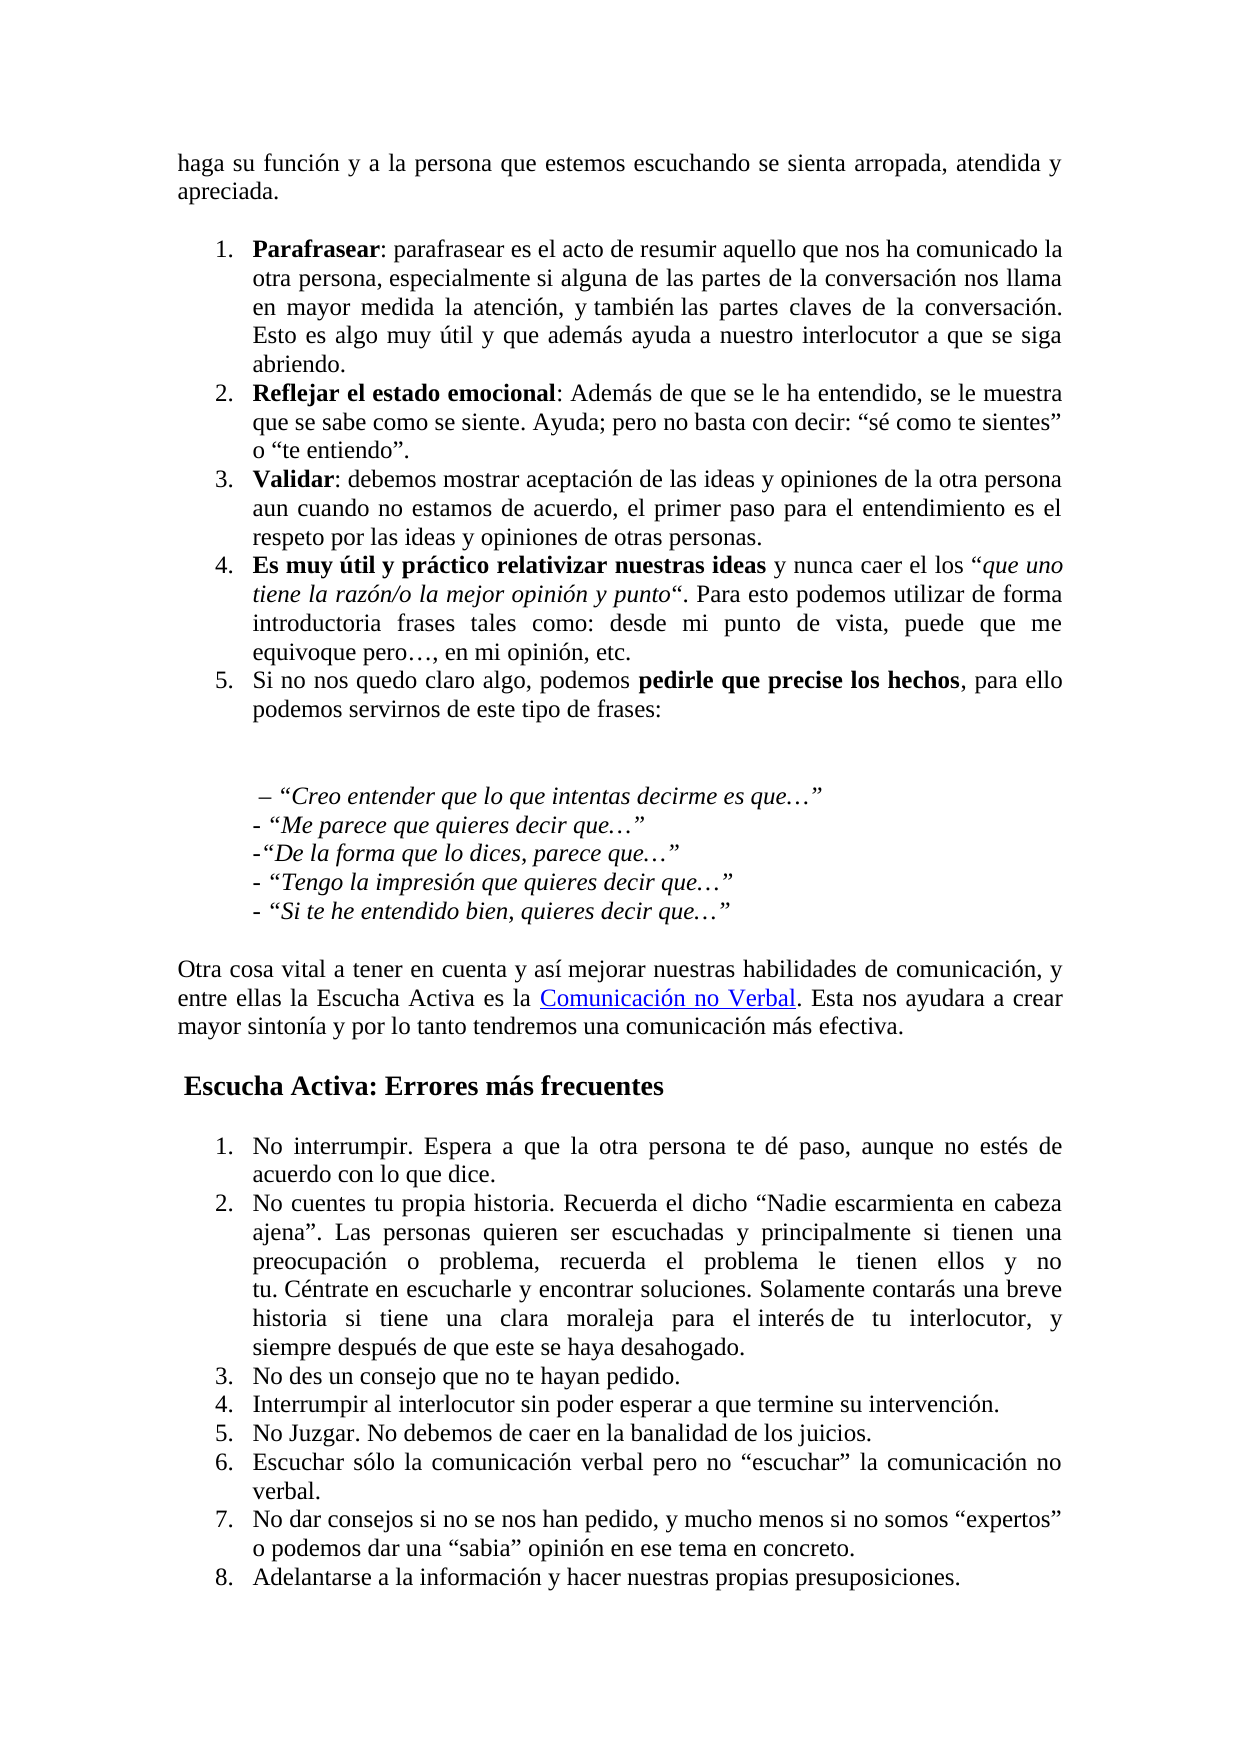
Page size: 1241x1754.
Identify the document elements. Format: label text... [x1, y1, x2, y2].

text – “Creo entender que lo que intentas decirme es que…” - “Me parece que quieres decir que…” -“De la forma que lo dices, parece que…” - “Tengo la impresión que quieres decir que…” - “Si te he entendido bien, quieres decir que…” [252, 752, 1063, 925]
list No Juzgar. No debemos de caer en la banalidad de los juicios. [215, 1418, 1063, 1447]
list Escuchar sólo la comunicación verbal pero no “escuchar” la comunicación no verbal. [215, 1447, 1063, 1504]
text Otra cosa vital a tener en cuenta y así mejorar nuestras habilidades de comunicación, y entre ellas la Escucha Activa es la Comunicación no Verbal. Esta nos ayudara a crear mayor sintonía y por lo tanto tendremos una comunicación más efectiva. [177, 954, 1063, 1040]
text Escucha Activa: Errores más frecuentes [177, 1069, 1063, 1102]
list Es muy útil y práctico relativizar nuestras ideas y nunca caer el los “que uno tiene la razón/o la mejor opinión y punto“. Para esto podemos utilizar de forma introductoria frases tales como: desde mi punto de vista, puede que me equivoque pero…, en mi opinión, etc. [215, 551, 1063, 666]
list Si no nos quedo claro algo, podemos pedirle que precise los hechos, para ello podemos servirnos de este tipo de frases: [215, 666, 1063, 723]
list Validar: debemos mostrar aceptación de las ideas y opiniones de la otra persona aun cuando no estamos de acuerdo, el primer paso para el entendimiento es el respeto por las ideas y opiniones de otras personas. [215, 464, 1063, 551]
list No cuentes tu propia historia. Recuerda el dicho “Nadie escarmienta en cabeza ajena”. Las personas quieren ser escuchadas y principalmente si tienen una preocupación o problema, recuerda el problema le tienen ellos y no tu. Céntrate en escucharle y encontrar soluciones. Solamente contarás una breve historia si tiene una clara moraleja para el interés de tu interlocutor, y siempre después de que este se haya desahogado. [215, 1188, 1063, 1361]
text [177, 148, 1063, 205]
list Adelantarse a la información y hacer nuestras propias presuposiciones. [215, 1562, 1063, 1591]
list Parafrasear: parafrasear es el acto de resumir aquello que nos ha comunicado la otra persona, especialmente si alguna de las partes de la conversación nos llama en mayor medida la atención, y también las partes claves de la conversación. Esto es algo muy útil y que además ayuda a nuestro interlocutor a que se siga abriendo. [215, 234, 1063, 378]
list No dar consejos si no se nos han pedido, y mucho menos si no somos “expertos” o podemos dar una “sabia” opinión en ese tema en concreto. [215, 1504, 1063, 1562]
list No des un consejo que no te hayan pedido. [215, 1361, 1063, 1389]
list No interrumpir. Espera a que la otra persona te dé paso, aunque no estés de acuerdo con lo que dice. [215, 1131, 1063, 1188]
list Reflejar el estado emocional: Además de que se le ha entendido, se le muestra que se sabe como se siente. Ayuda; pero no basta con decir: “sé como te sientes” o “te entiendo”. [215, 378, 1063, 464]
list Interrumpir al interlocutor sin poder esperar a que termine su intervención. [215, 1389, 1063, 1418]
